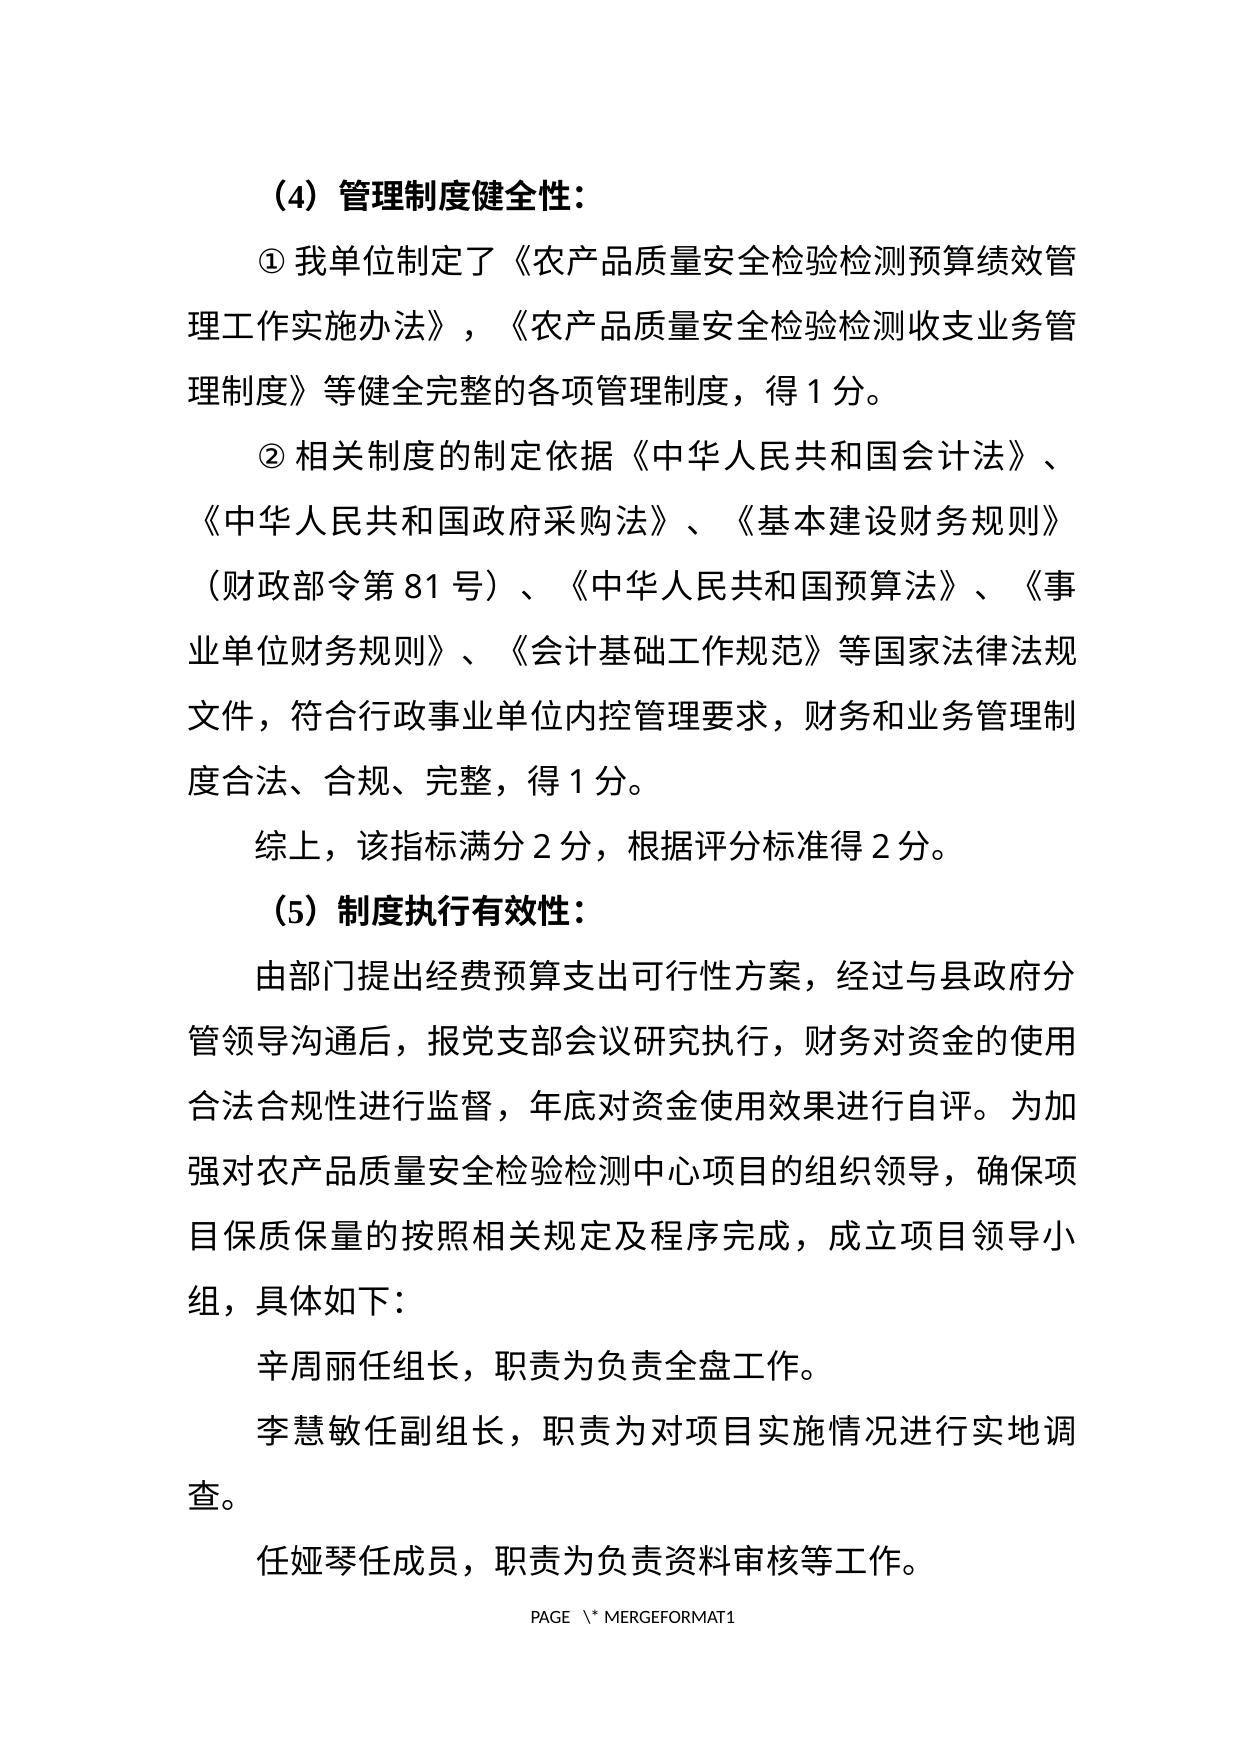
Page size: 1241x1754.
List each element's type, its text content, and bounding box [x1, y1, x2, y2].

text 任娅琴任成员，职责为负责资料审核等工作。 [187, 1527, 1078, 1592]
text ②相关制度的制定依据《中华人民共和国会计法》、《中华人民共和国政府采购法》、《基本建设财务规则》（财政部令第81号）、《中华人民共和国预算法》、《事业单位财务规则》、《会计基础工作规范》等国家法律法规文件，符合行政事业单位内控管理要求，财务和业务管理制度合法、合规、完整，得1分。 [187, 422, 1078, 812]
text （4）管理制度健全性： [187, 162, 1078, 227]
text 辛周丽任组长，职责为负责全盘工作。 [187, 1332, 1078, 1397]
text 综上，该指标满分2分，根据评分标准得2分。 [187, 812, 1078, 877]
text 由部门提出经费预算支出可行性方案，经过与县政府分管领导沟通后，报党支部会议研究执行，财务对资金的使用合法合规性进行监督，年底对资金使用效果进行自评。为加强对农产品质量安全检验检测中心项目的组织领导，确保项目保质保量的按照相关规定及程序完成，成立项目领导小组，具体如下： [187, 942, 1078, 1332]
text 李慧敏任副组长，职责为对项目实施情况进行实地调查。 [187, 1397, 1078, 1527]
text （5）制度执行有效性： [187, 877, 1078, 942]
text ①我单位制定了《农产品质量安全检验检测预算绩效管理工作实施办法》，《农产品质量安全检验检测收支业务管理制度》等健全完整的各项管理制度，得1分。 [187, 227, 1078, 422]
